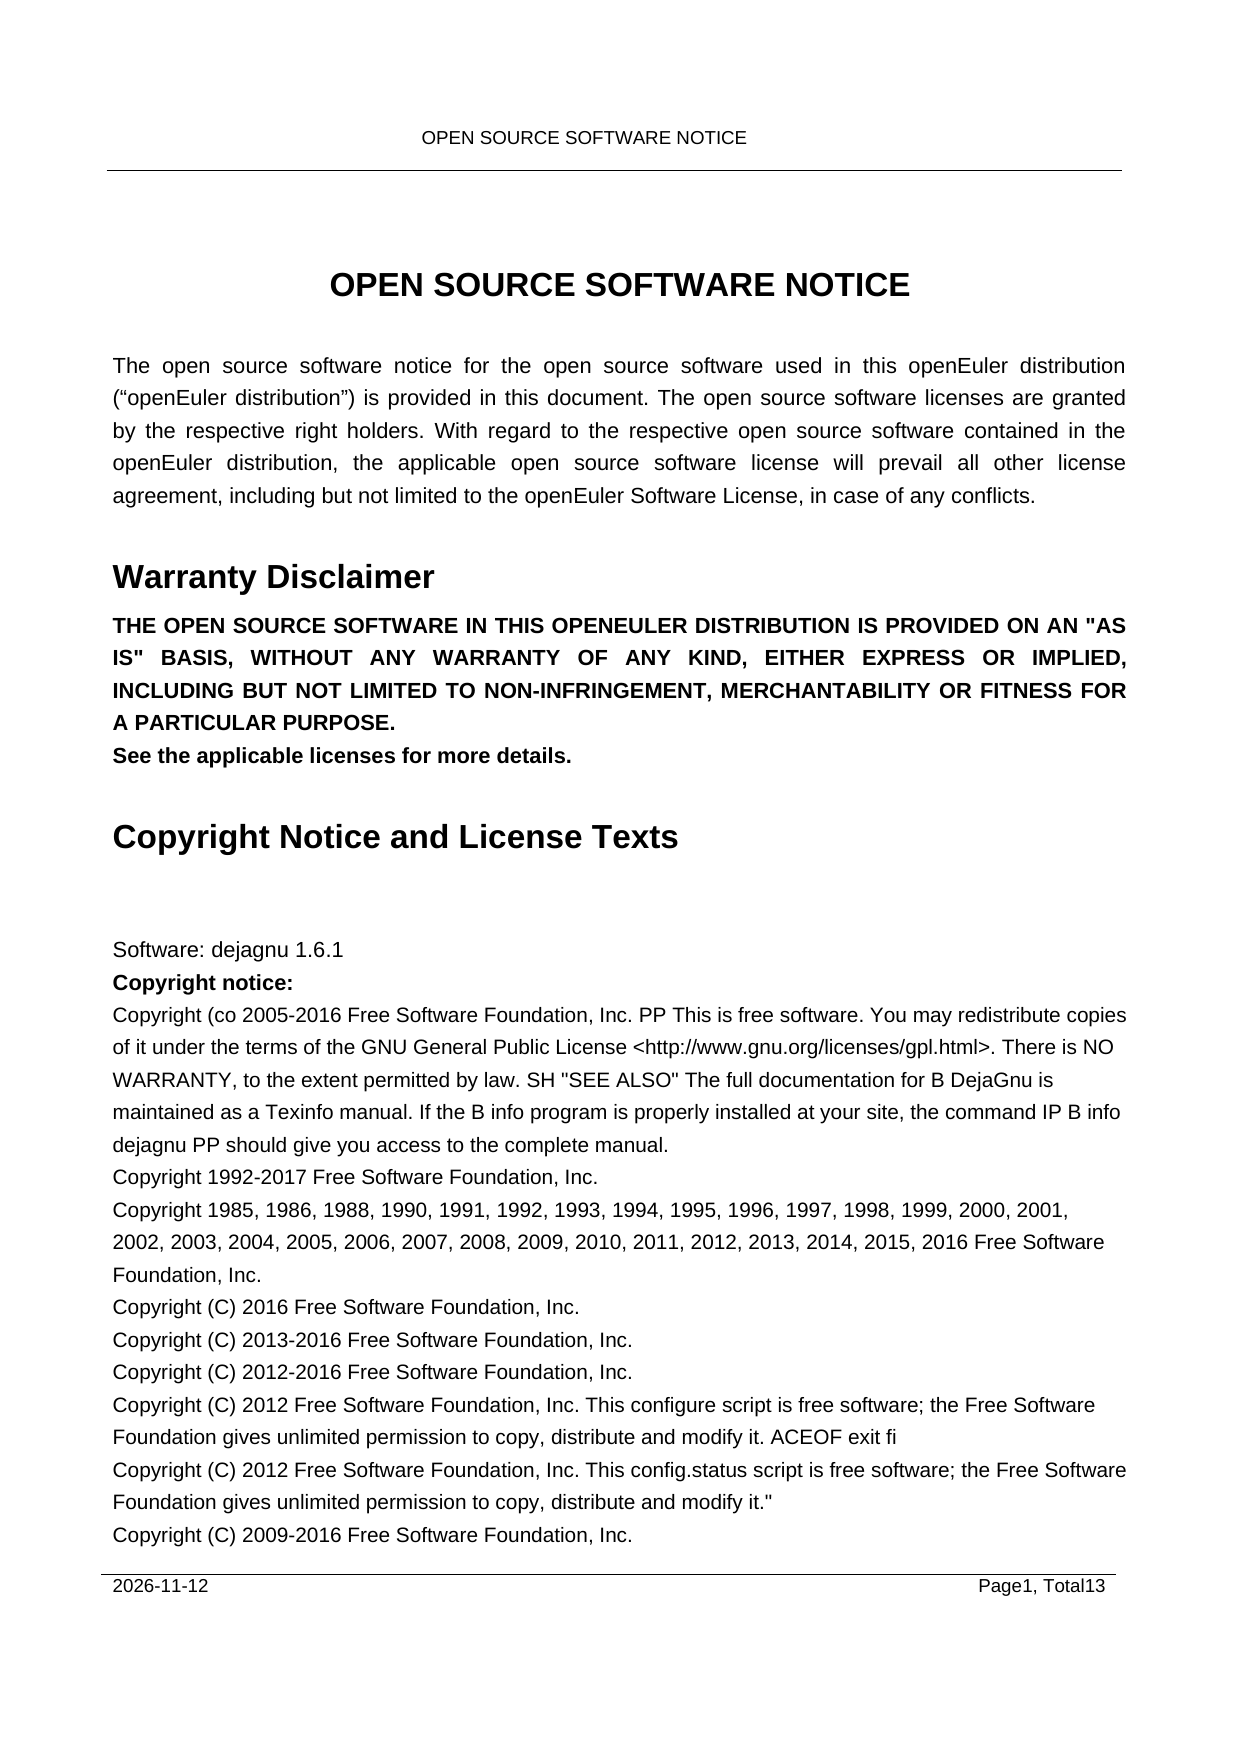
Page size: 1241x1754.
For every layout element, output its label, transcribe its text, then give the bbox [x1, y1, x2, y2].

text Copyright (C) 2012 Free Software Foundation, Inc. This configure script is free software; the Free Software Foundation gives unlimited permission to copy, distribute and modify it. ACEOF exit fi [112, 1388, 1128, 1453]
text Copyright Notice and License Texts [112, 804, 1128, 869]
text Copyright notice: [112, 966, 1128, 998]
text Copyright (co 2005-2016 Free Software Foundation, Inc. PP This is free software. You may redistribute copies of it under the terms of the GNU General Public License <http://www.gnu.org/licenses/gpl.html>. There is NO WARRANTY, to the extent permitted by law. SH "SEE ALSO" The full documentation for B DejaGnu is maintained as a Texinfo manual. If the B info program is properly installed at your site, the command IP B info dejagnu PP should give you access to the complete manual. [112, 998, 1128, 1161]
text OPEN SOURCE SOFTWARE NOTICE [112, 251, 1128, 316]
text Copyright (C) 2012-2016 Free Software Foundation, Inc. [112, 1356, 1128, 1388]
text Copyright (C) 2012 Free Software Foundation, Inc. This config.status script is free software; the Free Software Foundation gives unlimited permission to copy, distribute and modify it." [112, 1453, 1128, 1518]
text THE OPEN SOURCE SOFTWARE IN THIS OPENEULER DISTRIBUTION IS PROVIDED ON AN "AS IS" BASIS, WITHOUT ANY WARRANTY OF ANY KIND, EITHER EXPRESS OR IMPLIED, INCLUDING BUT NOT LIMITED TO NON-INFRINGEMENT, MERCHANTABILITY OR FITNESS FOR A PARTICULAR PURPOSE. See the applicable licenses for more details. [112, 609, 1128, 771]
text Copyright 1992-2017 Free Software Foundation, Inc. [112, 1161, 1128, 1193]
text The open source software notice for the open source software used in this openEuler distribution (“openEuler distribution”) is provided in this document. The open source software licenses are granted by the respective right holders. With regard to the respective open source software contained in the openEuler distribution, the applicable open source software license will prevail all other license agreement, including but not limited to the openEuler Software License, in case of any conflicts. [112, 349, 1128, 511]
text Copyright (C) 2009-2016 Free Software Foundation, Inc. [112, 1518, 1128, 1551]
text Copyright (C) 2013-2016 Free Software Foundation, Inc. [112, 1323, 1128, 1356]
text Copyright 1985, 1986, 1988, 1990, 1991, 1992, 1993, 1994, 1995, 1996, 1997, 1998, 1999, 2000, 2001, 2002, 2003, 2004, 2005, 2006, 2007, 2008, 2009, 2010, 2011, 2012, 2013, 2014, 2015, 2016 Free Software Foundation, Inc. [112, 1193, 1128, 1291]
text Warranty Disclaimer [112, 544, 1128, 609]
text Software: dejagnu 1.6.1 [112, 933, 1128, 966]
text Copyright (C) 2016 Free Software Foundation, Inc. [112, 1291, 1128, 1323]
